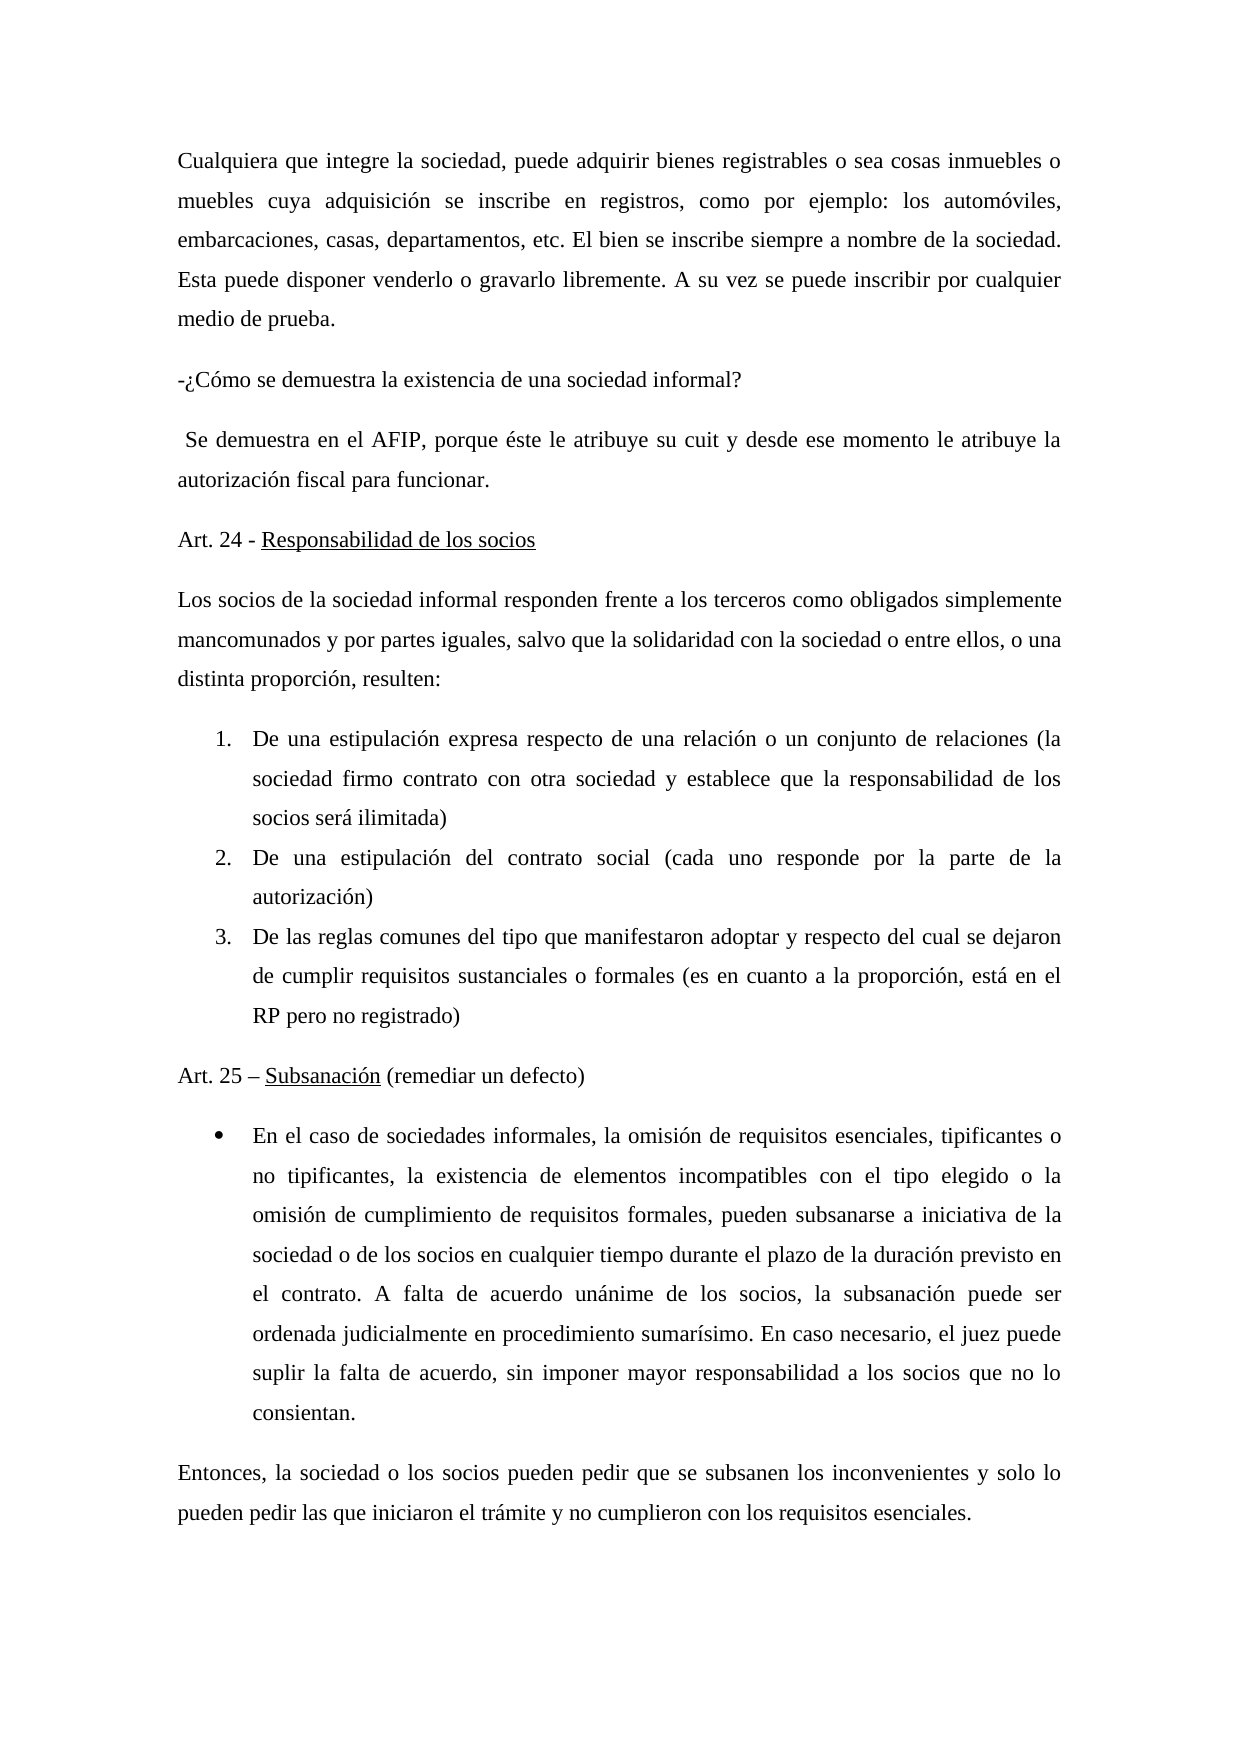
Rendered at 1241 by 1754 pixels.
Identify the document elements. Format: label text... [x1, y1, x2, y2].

list De las reglas comunes del tipo que manifestaron adoptar y respecto del cual se dejaron de cumplir requisitos sustanciales o formales (es en cuanto a la proporción, está en el RP pero no registrado) [215, 923, 1063, 1028]
list En el caso de sociedades informales, la omisión de requisitos esenciales, tipificantes o no tipificantes, la existencia de elementos incompatibles con el tipo elegido o la omisión de cumplimiento de requisitos formales, pueden subsanarse a iniciativa de la sociedad o de los socios en cualquier tiempo durante el plazo de la duración previsto en el contrato. A falta de acuerdo unánime de los socios, la subsanación puede ser ordenada judicialmente en procedimiento sumarísimo. En caso necesario, el juez puede suplir la falta de acuerdo, sin imponer mayor responsabilidad a los socios que no lo consientan. [215, 1122, 1063, 1425]
list De una estipulación del contrato social (cada uno responde por la parte de la autorización) [215, 844, 1063, 910]
text -¿Cómo se demuestra la existencia de una sociedad informal? [177, 366, 1063, 392]
text Se demuestra en el AFIP, porque éste le atribuye su cuit y desde ese momento le atribuye la autorización fiscal para funcionar. [177, 426, 1063, 492]
text Entonces, la sociedad o los socios pueden pedir que se subsanen los inconvenientes y solo lo pueden pedir las que iniciaron el trámite y no cumplieron con los requisitos esenciales. [177, 1459, 1063, 1525]
text Los socios de la sociedad informal responden frente a los terceros como obligados simplemente mancomunados y por partes iguales, salvo que la solidaridad con la sociedad o entre ellos, o una distinta proporción, resulten: [177, 586, 1063, 692]
text Art. 24 - Responsabilidad de los socios [177, 526, 1063, 552]
text Art. 25 – Subsanación (remediar un defecto) [177, 1062, 1063, 1088]
list De una estipulación expresa respecto de una relación o un conjunto de relaciones (la sociedad firmo contrato con otra sociedad y establece que la responsabilidad de los socios será ilimitada) [215, 726, 1063, 831]
text Cualquiera que integre la sociedad, puede adquirir bienes registrables o sea cosas inmuebles o muebles cuya adquisición se inscribe en registros, como por ejemplo: los automóviles, embarcaciones, casas, departamentos, etc. El bien se inscribe siempre a nombre de la sociedad. Esta puede disponer venderlo o gravarlo libremente. A su vez se puede inscribir por cualquier medio de prueba. [177, 148, 1063, 332]
